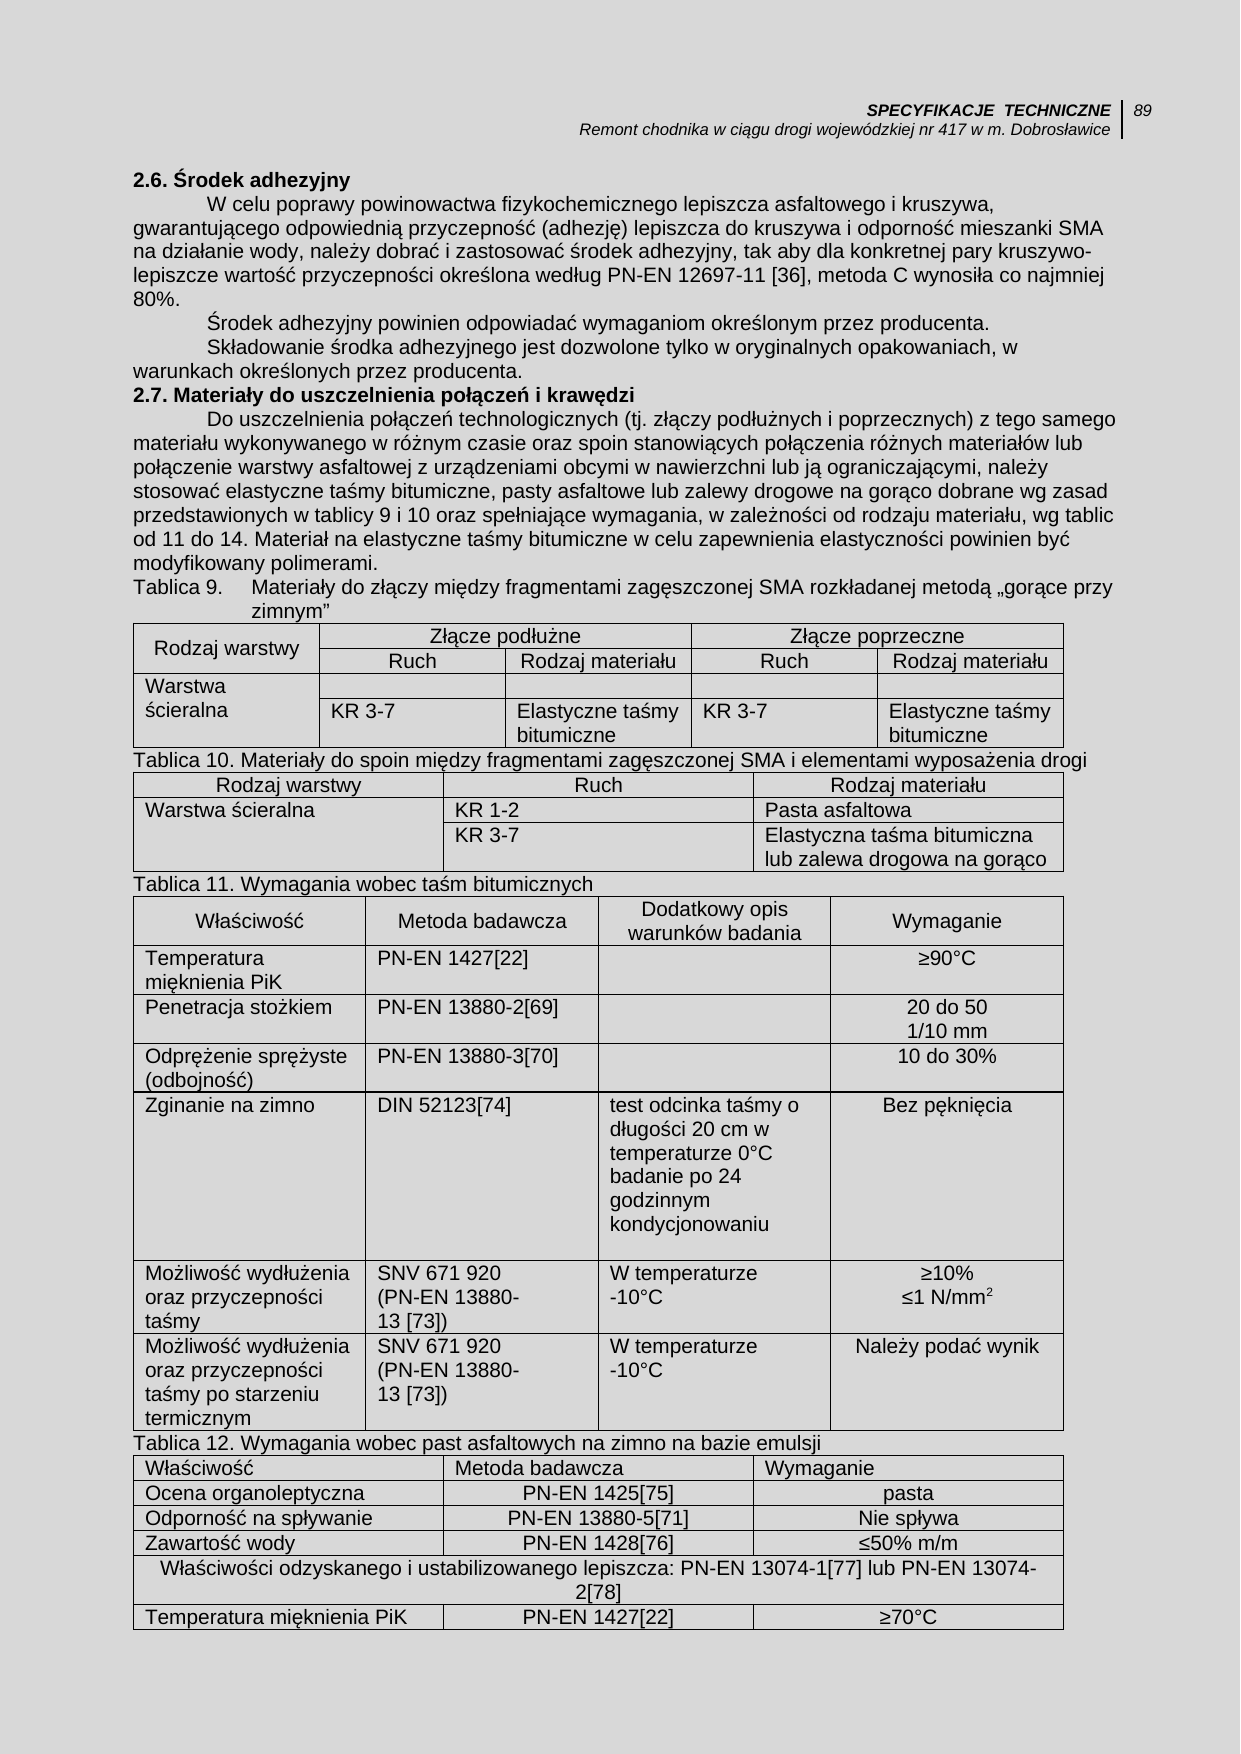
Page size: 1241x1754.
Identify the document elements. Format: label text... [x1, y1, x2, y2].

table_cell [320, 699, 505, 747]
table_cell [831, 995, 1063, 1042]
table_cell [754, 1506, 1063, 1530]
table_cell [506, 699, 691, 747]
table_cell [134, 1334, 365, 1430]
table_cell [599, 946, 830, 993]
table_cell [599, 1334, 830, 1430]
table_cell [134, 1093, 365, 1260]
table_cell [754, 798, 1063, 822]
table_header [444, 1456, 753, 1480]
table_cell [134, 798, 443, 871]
subtitle 2.6. Środek adhezyjny [133, 167, 1122, 191]
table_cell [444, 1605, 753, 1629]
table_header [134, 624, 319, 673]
text W celu poprawy powinowactwa fizykochemicznego lepiszcza asfaltowego i kruszywa, gwarantującego odpowiednią przyczepność (adhezję) lepiszcza do kruszywa i odporność mieszanki SMA na działanie wody, należy dobrać i zastosować środek adhezyjny, tak aby dla konkretnej pary kruszywo-lepiszcze wartość przyczepności określona według PN-EN 12697-11 [36], metoda C wynosiła co najmniej 80%. [133, 191, 1122, 311]
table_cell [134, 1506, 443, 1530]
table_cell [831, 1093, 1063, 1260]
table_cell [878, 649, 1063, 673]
text Tablica 9. Materiały do złączy między fragmentami zagęszczonej SMA rozkładanej metodą „gorące przy zimnym” [133, 575, 1122, 623]
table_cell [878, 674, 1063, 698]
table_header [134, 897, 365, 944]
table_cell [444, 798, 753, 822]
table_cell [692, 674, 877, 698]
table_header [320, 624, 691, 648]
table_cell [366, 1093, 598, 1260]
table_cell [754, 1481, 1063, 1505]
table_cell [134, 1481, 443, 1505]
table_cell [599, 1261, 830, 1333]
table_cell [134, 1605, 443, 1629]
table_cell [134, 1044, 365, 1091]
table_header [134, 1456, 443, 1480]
text Tablica 11. Wymagania wobec taśm bitumicznych [133, 872, 1122, 896]
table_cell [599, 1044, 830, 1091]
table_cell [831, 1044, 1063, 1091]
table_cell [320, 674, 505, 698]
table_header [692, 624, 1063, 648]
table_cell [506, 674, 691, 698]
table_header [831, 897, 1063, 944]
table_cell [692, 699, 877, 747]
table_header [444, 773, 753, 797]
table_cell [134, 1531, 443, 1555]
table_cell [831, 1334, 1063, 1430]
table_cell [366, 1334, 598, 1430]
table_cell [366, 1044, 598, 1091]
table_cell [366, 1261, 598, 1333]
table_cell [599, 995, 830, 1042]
text Składowanie środka adhezyjnego jest dozwolone tylko w oryginalnych opakowaniach, w warunkach określonych przez producenta. [133, 335, 1122, 383]
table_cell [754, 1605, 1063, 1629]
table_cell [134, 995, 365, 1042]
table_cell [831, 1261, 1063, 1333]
text Tablica 10. Materiały do spoin między fragmentami zagęszczonej SMA i elementami wyposażenia drogi [133, 748, 1122, 772]
subtitle 2.7. Materiały do uszczelnienia połączeń i krawędzi [133, 383, 1122, 407]
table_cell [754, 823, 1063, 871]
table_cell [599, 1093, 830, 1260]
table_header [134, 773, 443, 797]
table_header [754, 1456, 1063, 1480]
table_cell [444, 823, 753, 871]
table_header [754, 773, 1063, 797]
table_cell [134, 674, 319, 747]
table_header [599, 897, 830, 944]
text Środek adhezyjny powinien odpowiadać wymaganiom określonym przez producenta. [133, 311, 1122, 335]
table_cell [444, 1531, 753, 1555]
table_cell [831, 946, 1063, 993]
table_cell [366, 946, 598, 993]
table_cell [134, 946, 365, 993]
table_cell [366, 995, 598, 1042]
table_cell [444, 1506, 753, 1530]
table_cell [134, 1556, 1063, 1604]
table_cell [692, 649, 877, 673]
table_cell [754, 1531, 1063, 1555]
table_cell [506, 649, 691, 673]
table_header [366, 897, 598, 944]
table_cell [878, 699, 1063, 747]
text Do uszczelnienia połączeń technologicznych (tj. złączy podłużnych i poprzecznych) z tego samego materiału wykonywanego w różnym czasie oraz spoin stanowiących połączenia różnych materiałów lub połączenie warstwy asfaltowej z urządzeniami obcymi w nawierzchni lub ją ograniczającymi, należy stosować elastyczne taśmy bitumiczne, pasty asfaltowe lub zalewy drogowe na gorąco dobrane wg zasad przedstawionych w tablicy 9 i 10 oraz spełniające wymagania, w zależności od rodzaju materiału, wg tablic od 11 do 14. Materiał na elastyczne taśmy bitumiczne w celu zapewnienia elastyczności powinien być modyfikowany polimerami. [133, 407, 1122, 575]
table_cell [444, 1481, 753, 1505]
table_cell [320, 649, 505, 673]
text Tablica 12. Wymagania wobec past asfaltowych na zimno na bazie emulsji [133, 1431, 1122, 1455]
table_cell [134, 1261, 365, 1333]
